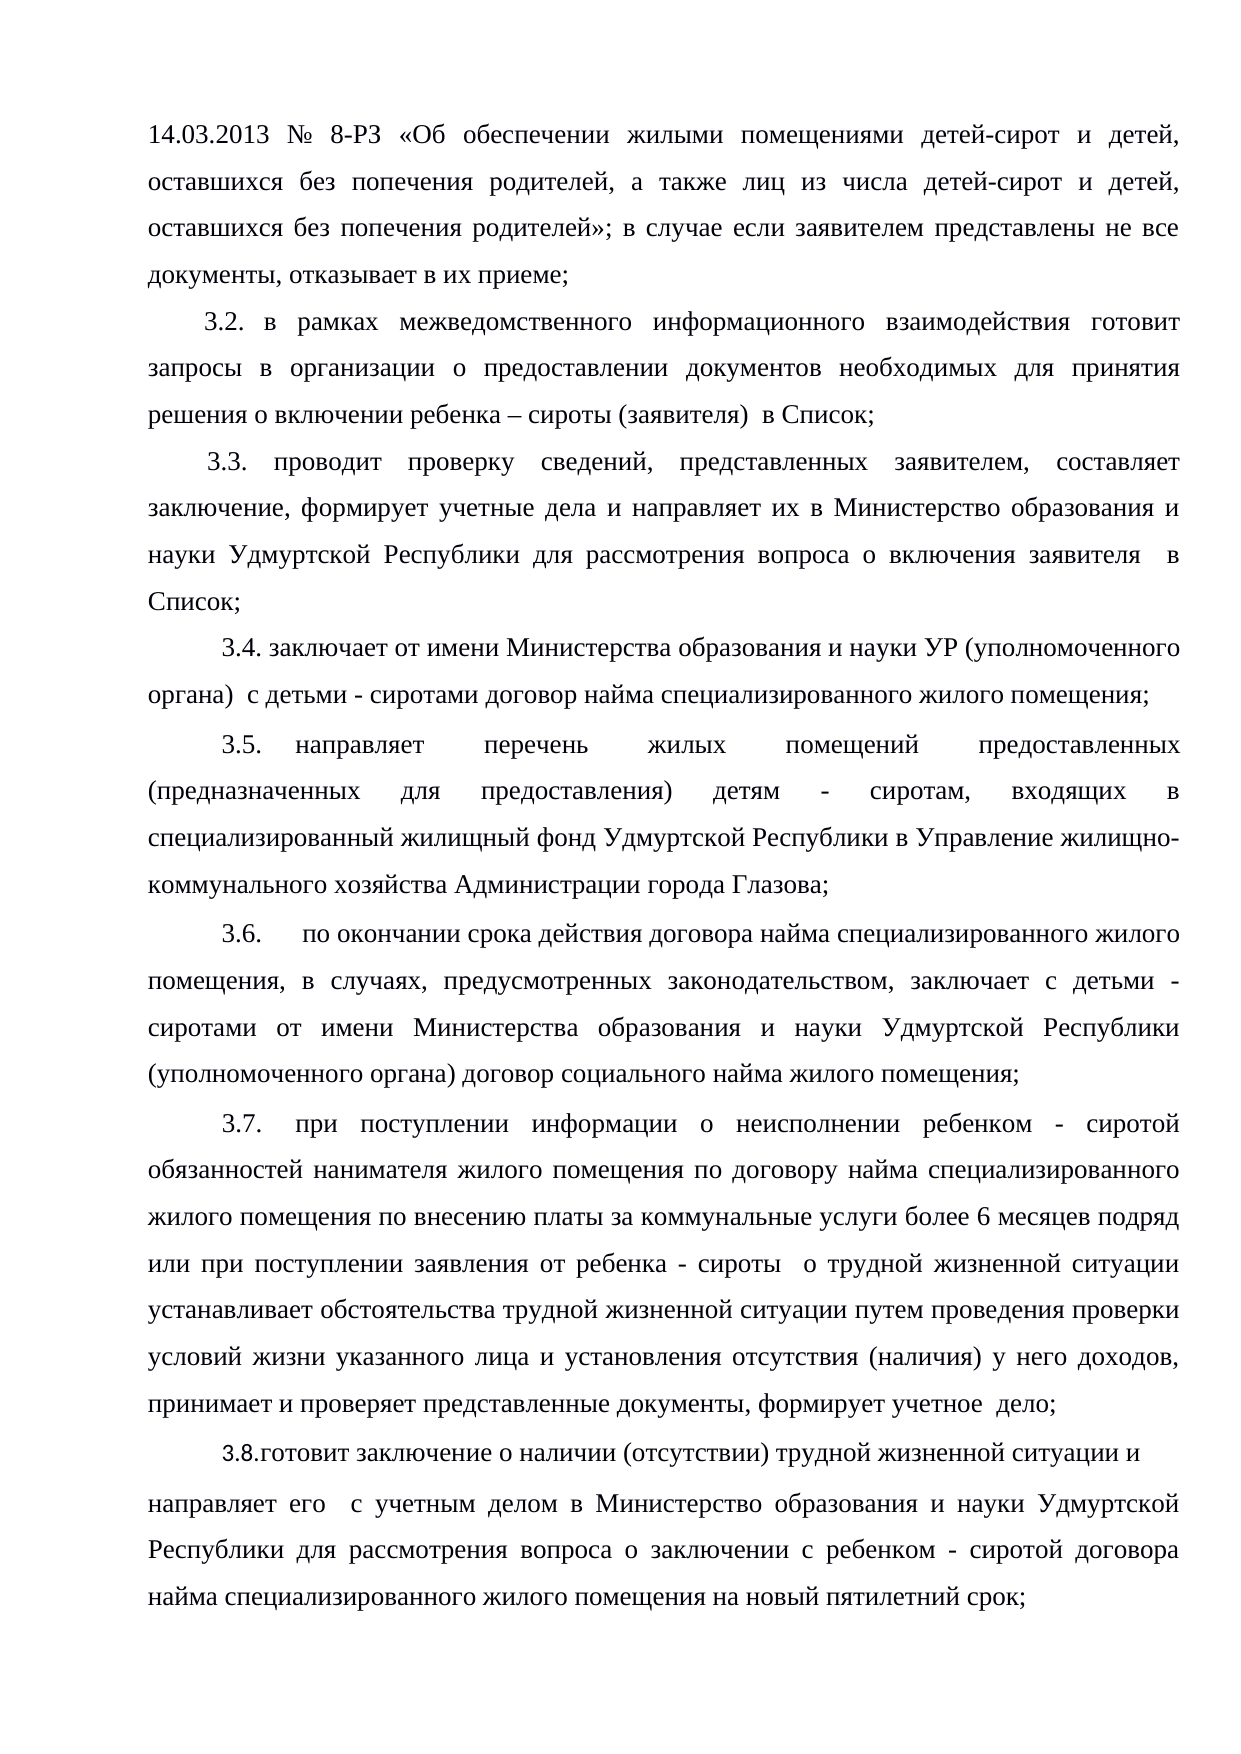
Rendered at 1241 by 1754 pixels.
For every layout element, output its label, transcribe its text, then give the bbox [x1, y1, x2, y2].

list 3.4. заключает от имени Министерства образования и науки УР (уполномоченного органа) с детьми - сиротами договор найма специализированного жилого помещения; [148, 631, 1181, 709]
list 3.5. направляет перечень жилых помещений предоставленных (предназначенных для предоставления) детям - сиротам, входящих в специализированный жилищный фонд Удмуртской Республики в Управление жилищно-коммунального хозяйства Администрации города Глазова; [148, 728, 1181, 899]
list 3.3. проводит проверку сведений, представленных заявителем, составляет заключение, формирует учетные дела и направляет их в Министерство образования и науки Удмуртской Республики для рассмотрения вопроса о включения заявителя в Список; [148, 445, 1181, 616]
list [148, 118, 1181, 289]
list 3.6. по окончании срока действия договора найма специализированного жилого помещения, в случаях, предусмотренных законодательством, заключает с детьми - сиротами от имени Министерства образования и науки Удмуртской Республики (уполномоченного органа) договор социального найма жилого помещения; [148, 917, 1181, 1088]
list направляет его с учетным делом в Министерство образования и науки Удмуртской Республики для рассмотрения вопроса о заключении с ребенком - сиротой договора найма специализированного жилого помещения на новый пятилетний срок; [148, 1487, 1181, 1611]
list 3.7. при поступлении информации о неисполнении ребенком - сиротой обязанностей нанимателя жилого помещения по договору найма специализированного жилого помещения по внесению платы за коммунальные услуги более 6 месяцев подряд или при поступлении заявления от ребенка - сироты о трудной жизненной ситуации устанавливает обстоятельства трудной жизненной ситуации путем проведения проверки условий жизни указанного лица и установления отсутствия (наличия) у него доходов, принимает и проверяет представленные документы, формирует учетное дело; [148, 1107, 1181, 1418]
list 3.2. в рамках межведомственного информационного взаимодействия готовит запросы в организации о предоставлении документов необходимых для принятия решения о включении ребенка – сироты (заявителя) в Список; [148, 305, 1181, 429]
list готовит заключение о наличии (отсутствии) трудной жизненной ситуации и [148, 1436, 1181, 1468]
